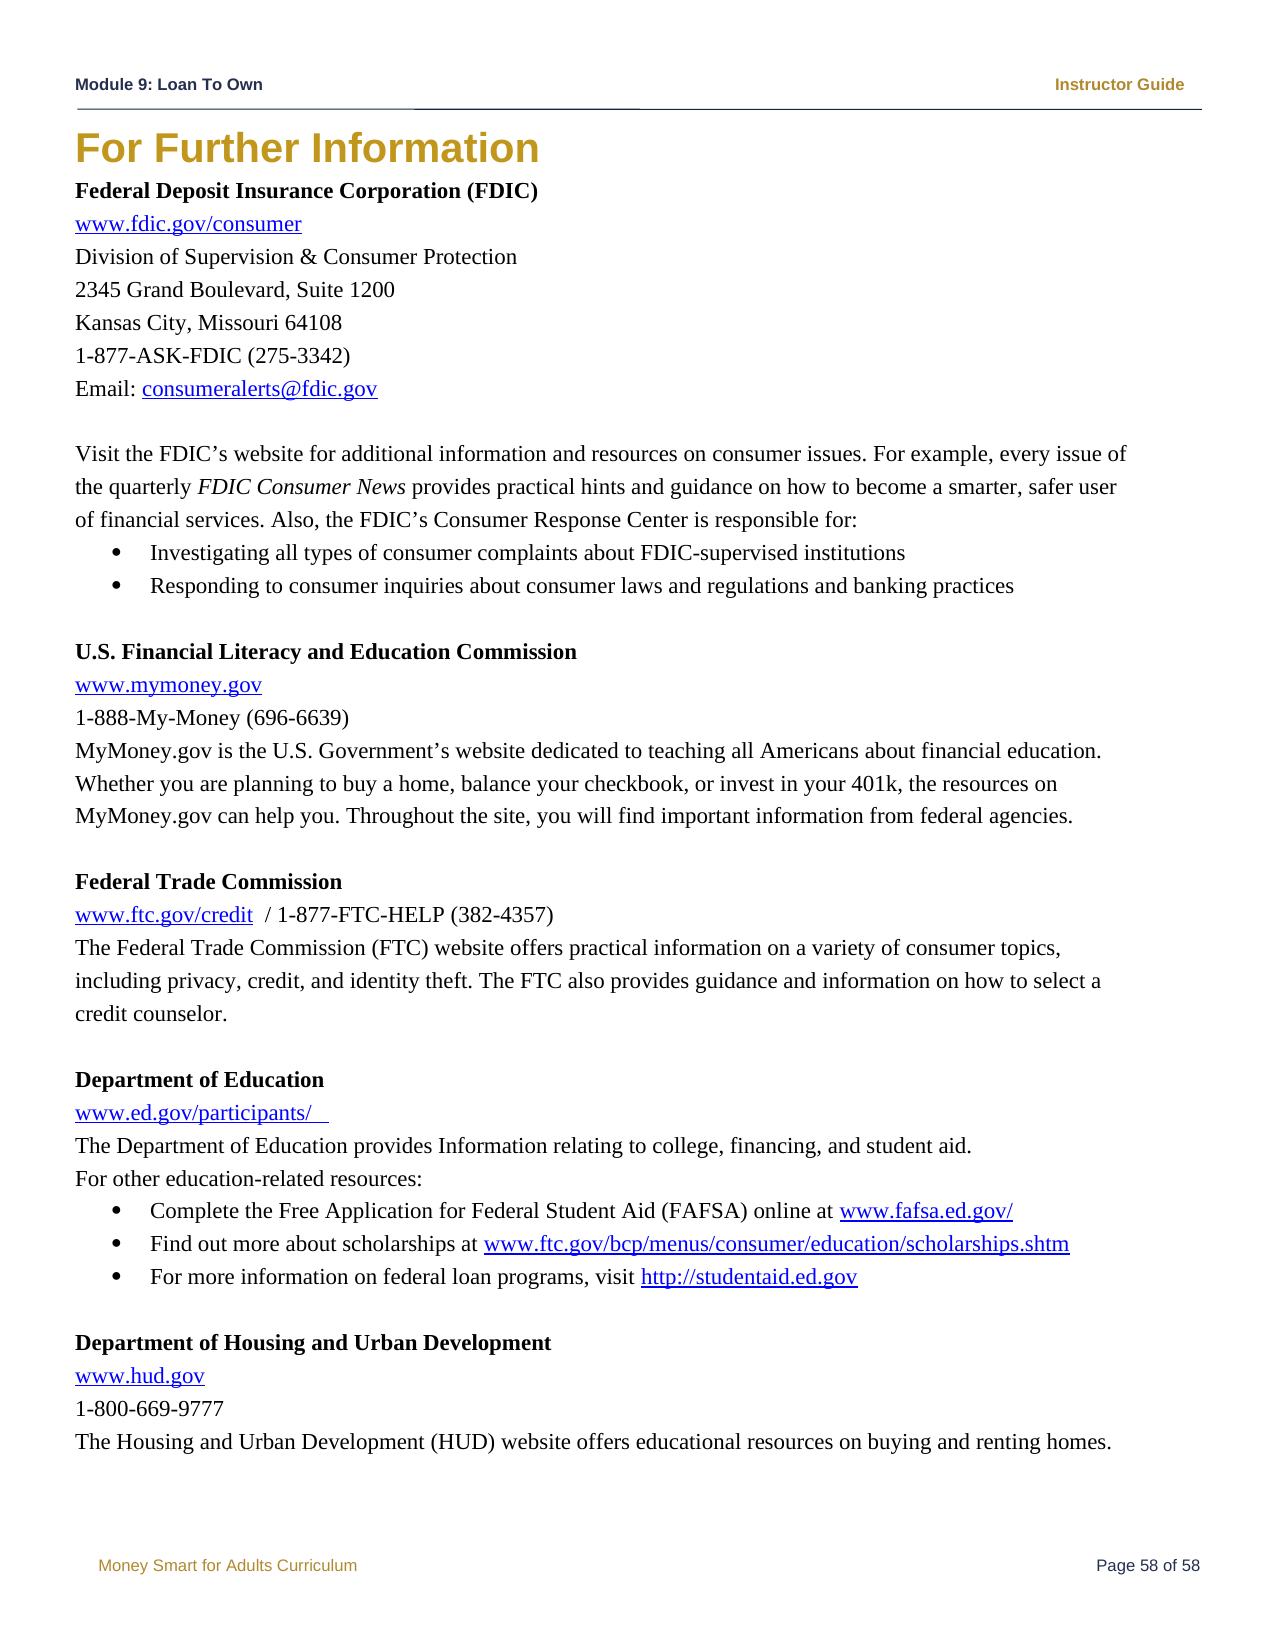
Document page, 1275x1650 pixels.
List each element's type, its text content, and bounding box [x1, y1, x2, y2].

text The Federal Trade Commission (FTC) website offers practical information on a variety of consumer topics, including privacy, credit, and identity theft. The FTC also provides guidance and information on how to select a credit counselor. [75, 934, 1131, 1026]
text www.fdic.gov/consumer [75, 210, 1131, 236]
text Department of Education [75, 1066, 1149, 1092]
text 1-888-My-Money (696-6639) [75, 704, 1149, 730]
text Email: consumeralerts@fdic.gov [75, 374, 1131, 401]
text For other education-related resources: [75, 1164, 1149, 1191]
text The Department of Education provides Information relating to college, financing, and student aid. [75, 1132, 1149, 1158]
text 2345 Grand Boulevard, Suite 1200 [75, 276, 1131, 302]
text Federal Deposit Insurance Corporation (FDIC) [75, 177, 1131, 203]
text The Housing and Urban Development (HUD) website offers educational resources on buying and renting homes. [75, 1428, 1149, 1454]
text www.ed.gov/participants/ [75, 1099, 1149, 1125]
text www.hud.gov [75, 1362, 1149, 1388]
subtitle For Further Information [75, 123, 1200, 171]
text Federal Trade Commission [75, 868, 1131, 895]
text Division of Supervision & Consumer Protection [75, 243, 1131, 269]
list Complete the Free Application for Federal Student Aid (FAFSA) online at www.fafsa.ed.gov/ [112, 1197, 1149, 1224]
text 1-800-669-9777 [75, 1395, 1149, 1421]
text U.S. Financial Literacy and Education Commission [75, 638, 1149, 664]
list Responding to consumer inquiries about consumer laws and regulations and banking practices [112, 572, 1131, 598]
list Investigating all types of consumer complaints about FDIC-supervised institutions [112, 539, 1131, 566]
text www.ftc.gov/credit / 1-877-FTC-HELP (382-4357) [75, 901, 1131, 928]
text Kansas City, Missouri 64108 [75, 309, 1131, 335]
list For more information on federal loan programs, visit http://studentaid.ed.gov [112, 1263, 1149, 1290]
text Department of Housing and Urban Development [75, 1329, 1149, 1356]
list Find out more about scholarships at www.ftc.gov/bcp/menus/consumer/education/scholarships.shtm [112, 1230, 1149, 1257]
text Visit the FDIC’s website for additional information and resources on consumer issues. For example, every issue of the quarterly FDIC Consumer News provides practical hints and guidance on how to become a smarter, safer user of financial services. Also, the FDIC’s Consumer Response Center is responsible for: [75, 440, 1131, 533]
text www.mymoney.gov [75, 671, 1149, 697]
text MyMoney.gov is the U.S. Government’s website dedicated to teaching all Americans about financial education. Whether you are planning to buy a home, balance your checkbook, or invest in your 401k, the resources on MyMoney.gov can help you. Throughout the site, you will find important information from federal agencies. [75, 737, 1149, 829]
text 1-877-ASK-FDIC (275-3342) [75, 342, 1131, 368]
